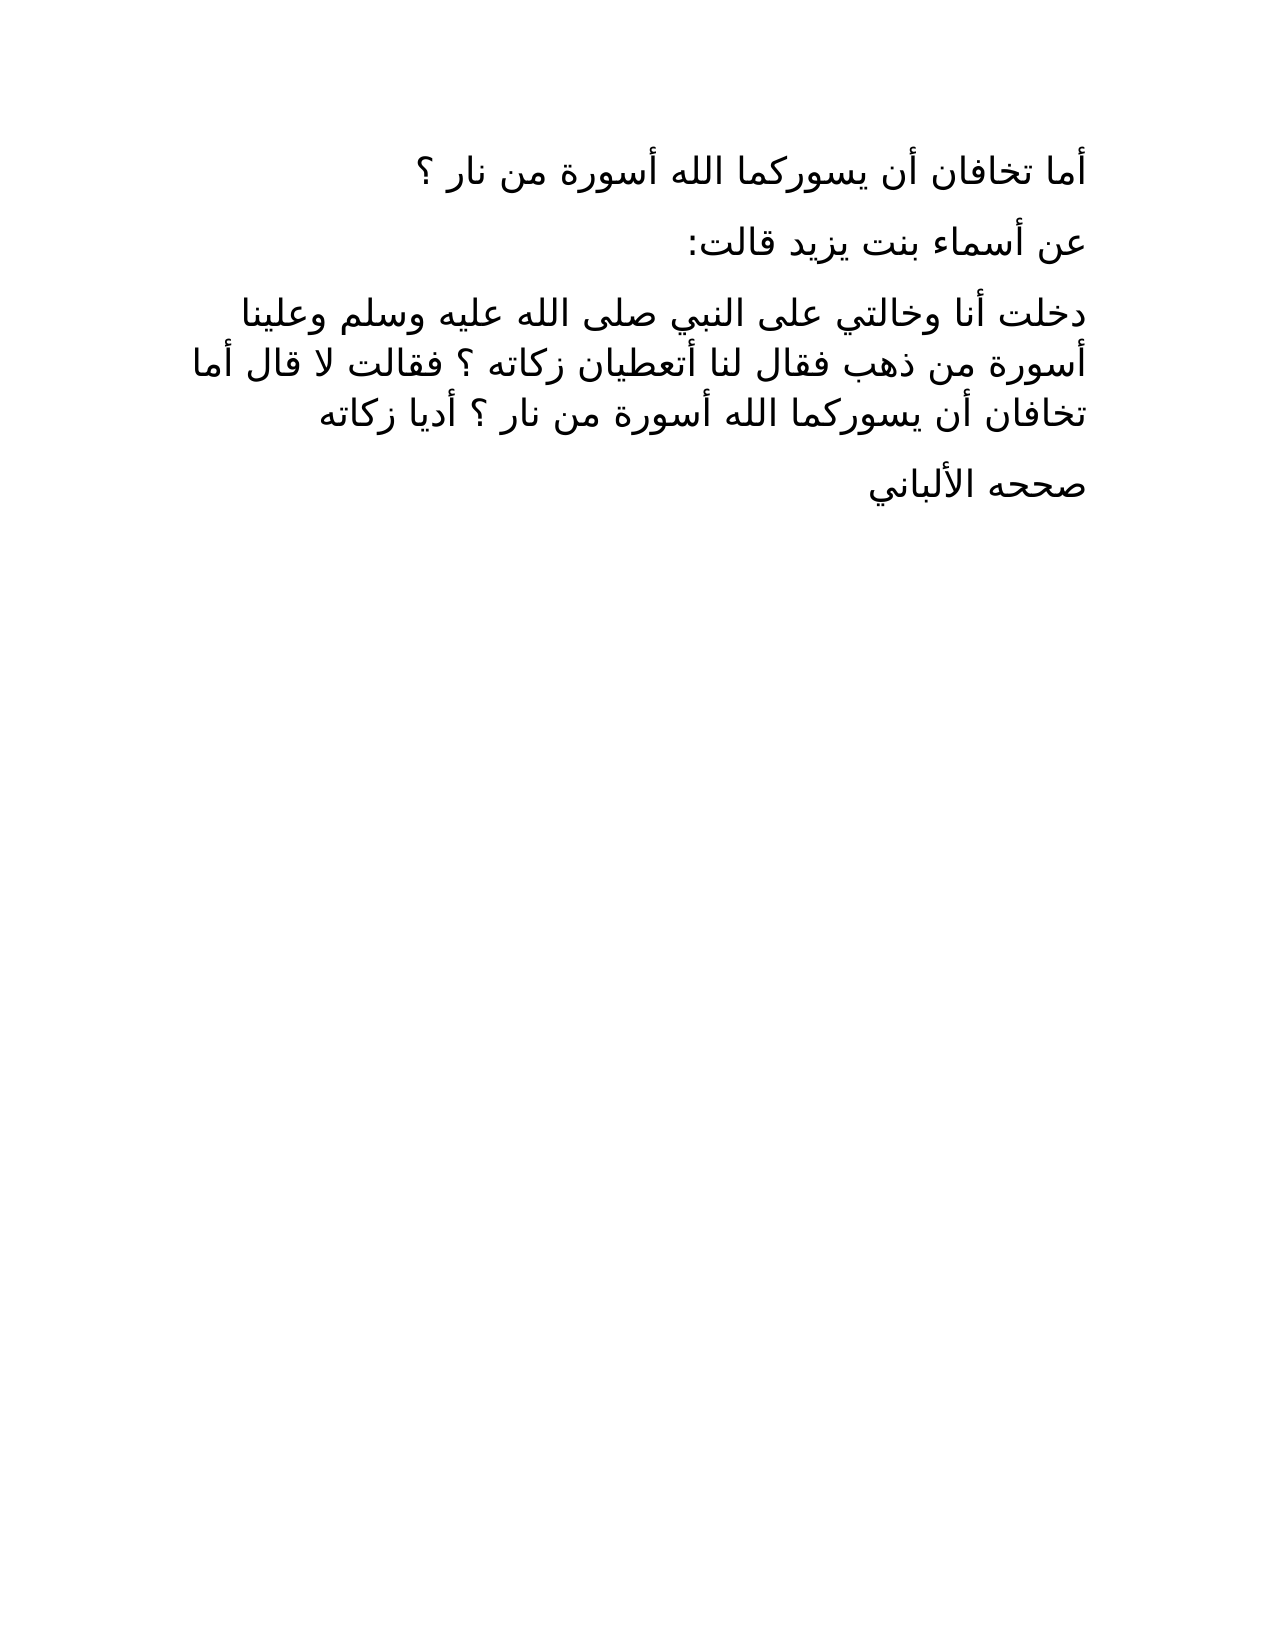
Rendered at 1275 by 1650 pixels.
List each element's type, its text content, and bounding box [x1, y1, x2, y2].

text صححه الألباني [177, 463, 1087, 507]
text دخلت أنا وخالتي على النبي صلى الله عليه وسلم وعلينا أسورة من ذهب فقال لنا أتعطيان زكاته ؟ فقالت لا قال أما تخافان أن يسوركما الله أسورة من نار ؟ أديا زكاته [177, 292, 1087, 436]
text عن أسماء بنت يزيد قالت: [177, 221, 1087, 264]
text أما تخافان أن يسوركما الله أسورة من نار ؟ [177, 150, 1087, 194]
